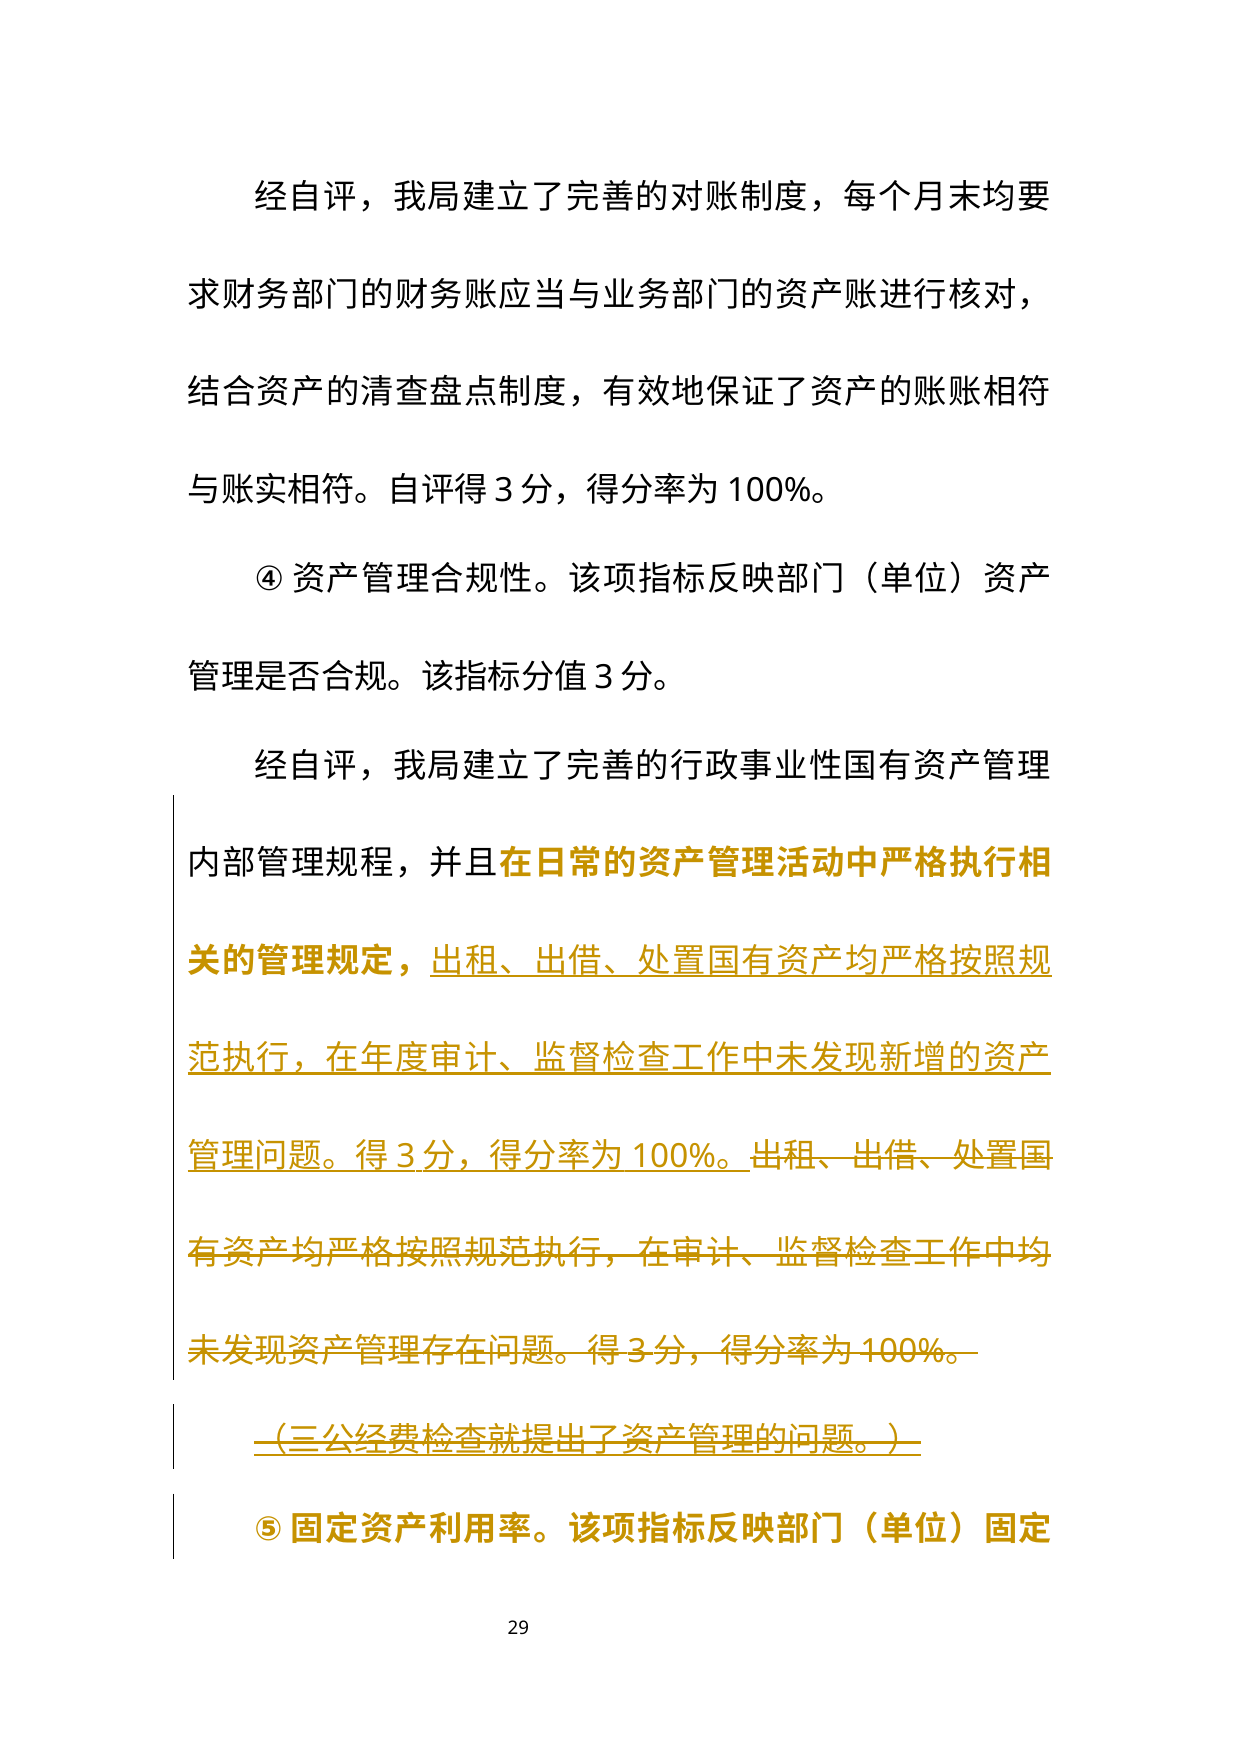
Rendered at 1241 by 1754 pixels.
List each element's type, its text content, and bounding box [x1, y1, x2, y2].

text 经自评，我局建立了完善的对账制度，每个月末均要求财务部门的财务账应当与业务部门的资产账进行核对，结合资产的清查盘点制度，有效地保证了资产的账账相符与账实相符。自评得3分，得分率为100%。 [187, 162, 1053, 519]
text 经自评，我局建立了完善的行政事业性国有资产管理内部管理规程，并且在日常的资产管理活动中严格执行相关的管理规定， [187, 730, 1053, 1380]
text ④资产管理合规性。该项指标反映部门（单位）资产管理是否合规。该指标分值3分。 [187, 544, 1053, 706]
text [187, 1493, 1053, 1558]
